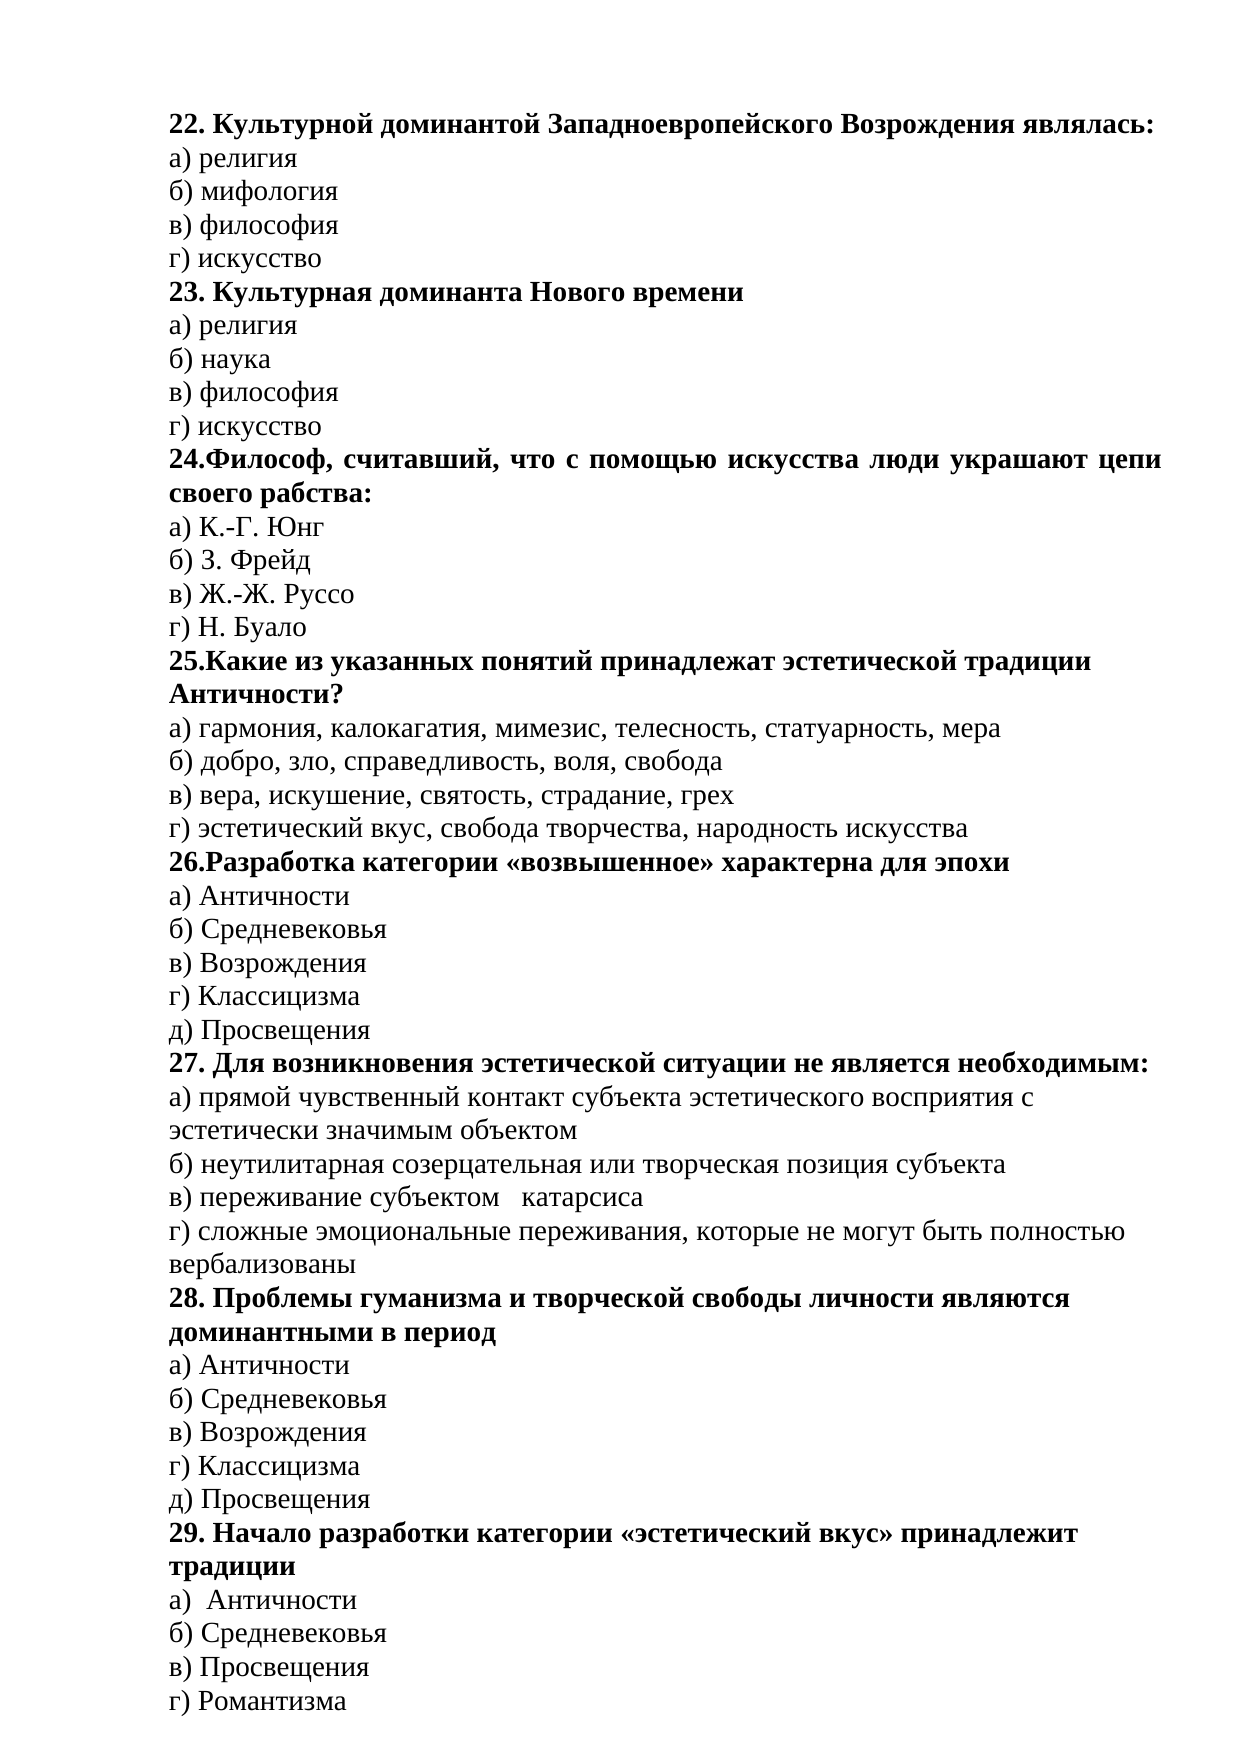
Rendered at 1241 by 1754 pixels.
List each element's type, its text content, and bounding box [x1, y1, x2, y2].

text в) Просвещения [169, 1649, 1163, 1683]
text в) философия [169, 207, 1163, 240]
text в) переживание субъектом катарсиса [169, 1179, 1163, 1213]
text б) З. Фрейд [169, 542, 1163, 576]
text г) сложные эмоциональные переживания, которые не могут быть полностью вербализованы [169, 1213, 1163, 1280]
text г) эстетический вкус, свобода творчества, народность искусства [169, 811, 1163, 844]
text в) Возрождения [169, 1414, 1163, 1448]
text а) религия [169, 307, 1163, 341]
text б) Средневековья [169, 911, 1163, 945]
text в) Ж.-Ж. Руссо [169, 576, 1163, 609]
text в) философия [169, 374, 1163, 408]
text а) Античности [169, 1582, 1163, 1616]
text 29. Начало разработки категории «эстетический вкус» принадлежит традиции [169, 1515, 1163, 1582]
text б) Средневековья [169, 1381, 1163, 1414]
text а) прямой чувственный контакт субъекта эстетического восприятия с эстетически значимым объектом [169, 1079, 1163, 1146]
text 24.Философ, считавший, что с помощью искусства люди украшают цепи своего рабства: [169, 442, 1163, 509]
text г) Классицизма [169, 978, 1163, 1012]
text а) гармония, калокагатия, мимезис, телесность, статуарность, мера [169, 710, 1163, 743]
text г) искусство [169, 240, 1163, 274]
text в) вера, искушение, святость, страдание, грех [169, 777, 1163, 811]
text 26.Разработка категории «возвышенное» характерна для эпохи [169, 844, 1163, 878]
text 25.Какие из указанных понятий принадлежат эстетической традиции Античности? [169, 643, 1163, 710]
text 23. Культурная доминанта Нового времени [169, 274, 1163, 307]
text 22. Культурной доминантой Западноевропейского Возрождения являлась: [169, 106, 1163, 140]
text г) искусство [169, 408, 1163, 442]
text г) Классицизма [169, 1448, 1163, 1481]
text в) Возрождения [169, 945, 1163, 978]
text б) мифология [169, 173, 1163, 207]
text б) добро, зло, справедливость, воля, свобода [169, 743, 1163, 777]
text б) неутилитарная созерцательная или творческая позиция субъекта [169, 1146, 1163, 1179]
text а) религия [169, 140, 1163, 173]
text д) Просвещения [169, 1012, 1163, 1045]
text г) Романтизма [169, 1683, 1163, 1716]
text а) Античности [169, 878, 1163, 911]
text 28. Проблемы гуманизма и творческой свободы личности являются доминантными в период [169, 1280, 1163, 1347]
text г) Н. Буало [169, 609, 1163, 643]
text д) Просвещения [169, 1481, 1163, 1515]
text б) наука [169, 341, 1163, 374]
text а) Античности [169, 1347, 1163, 1381]
text а) К.-Г. Юнг [169, 509, 1163, 542]
text 27. Для возникновения эстетической ситуации не является необходимым: [169, 1045, 1163, 1079]
text б) Средневековья [169, 1616, 1163, 1649]
